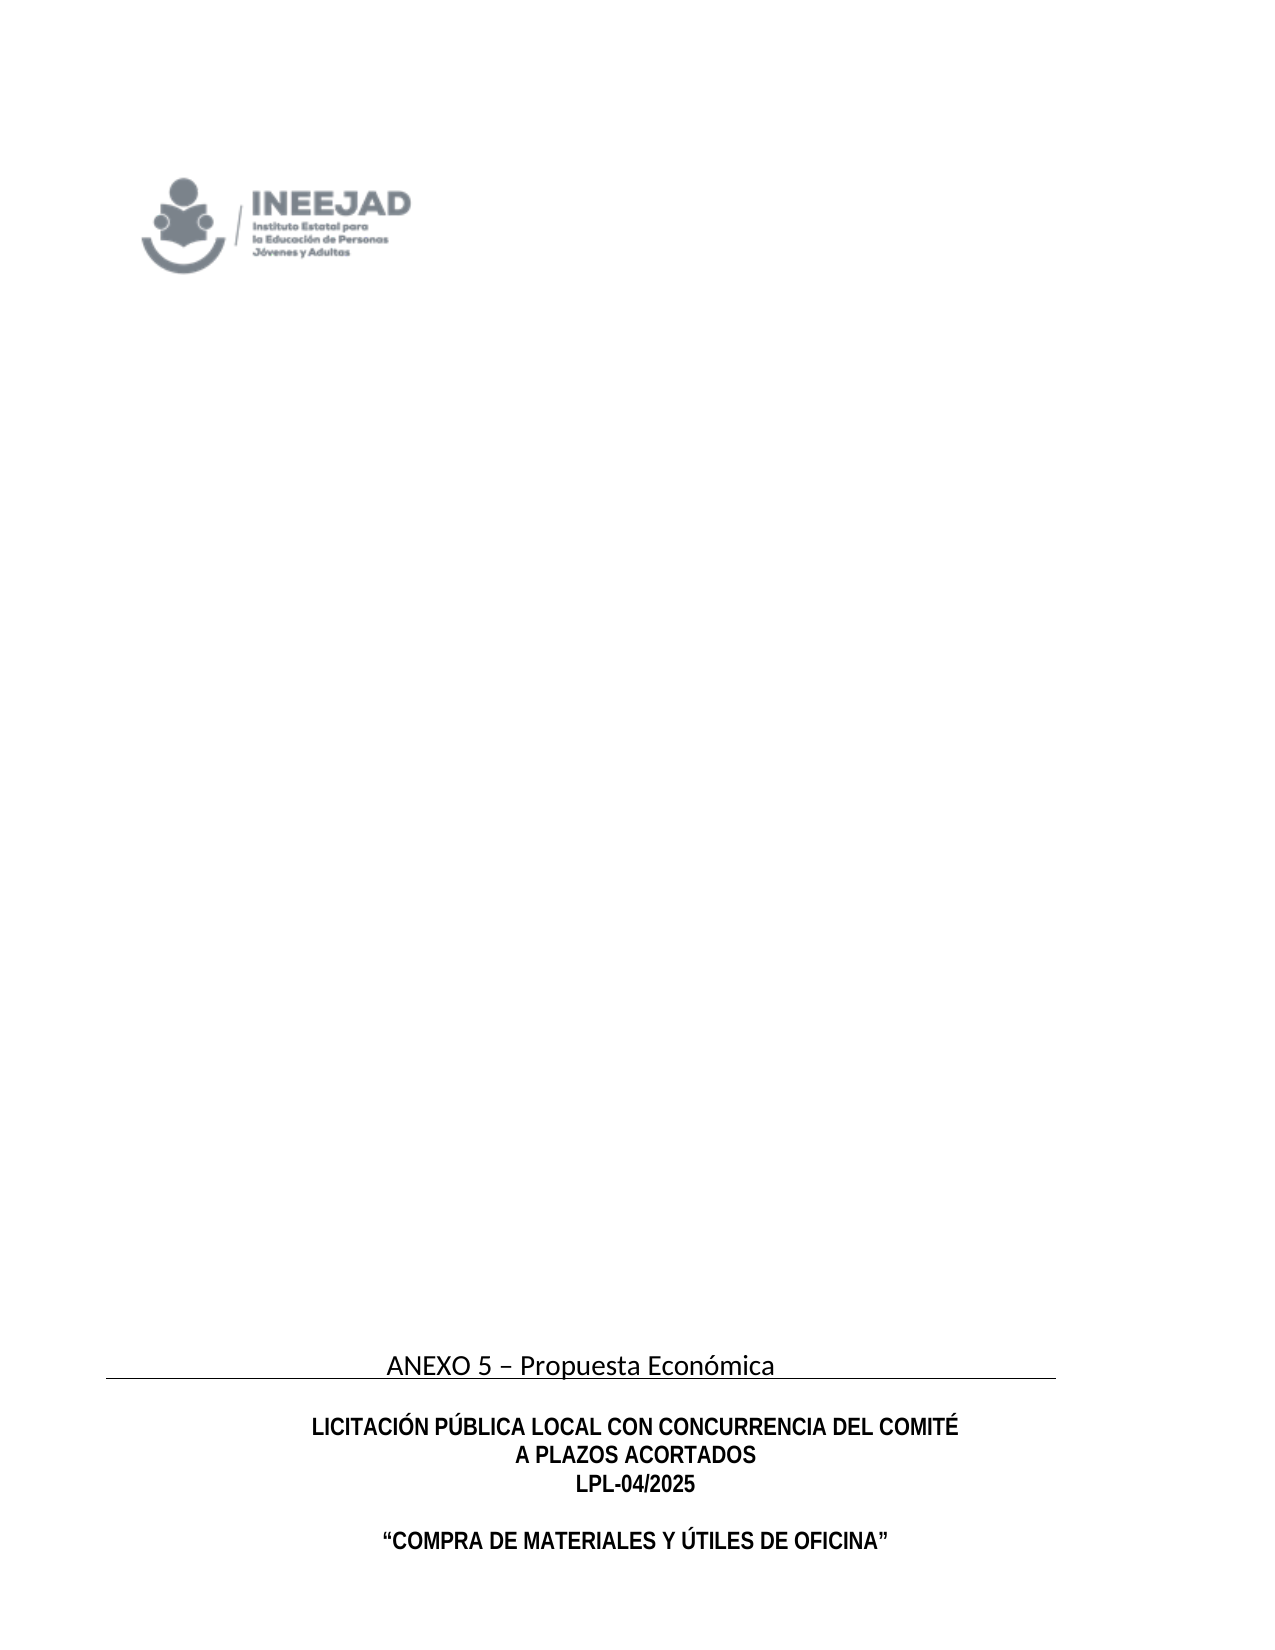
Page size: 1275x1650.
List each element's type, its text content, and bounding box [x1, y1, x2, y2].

text A PLAZOS ACORTADOS [81, 1440, 1189, 1469]
text “COMPRA DE MATERIALES Y ÚTILES DE OFICINA” [81, 1526, 1189, 1555]
text LICITACIÓN PÚBLICA LOCAL CON CONCURRENCIA DEL COMITÉ [81, 1412, 1189, 1440]
picture [81, 103, 1275, 1312]
subtitle ANEXO 5 – Propuesta Económica [106, 1347, 1189, 1383]
text LPL-04/2025 [81, 1469, 1189, 1497]
